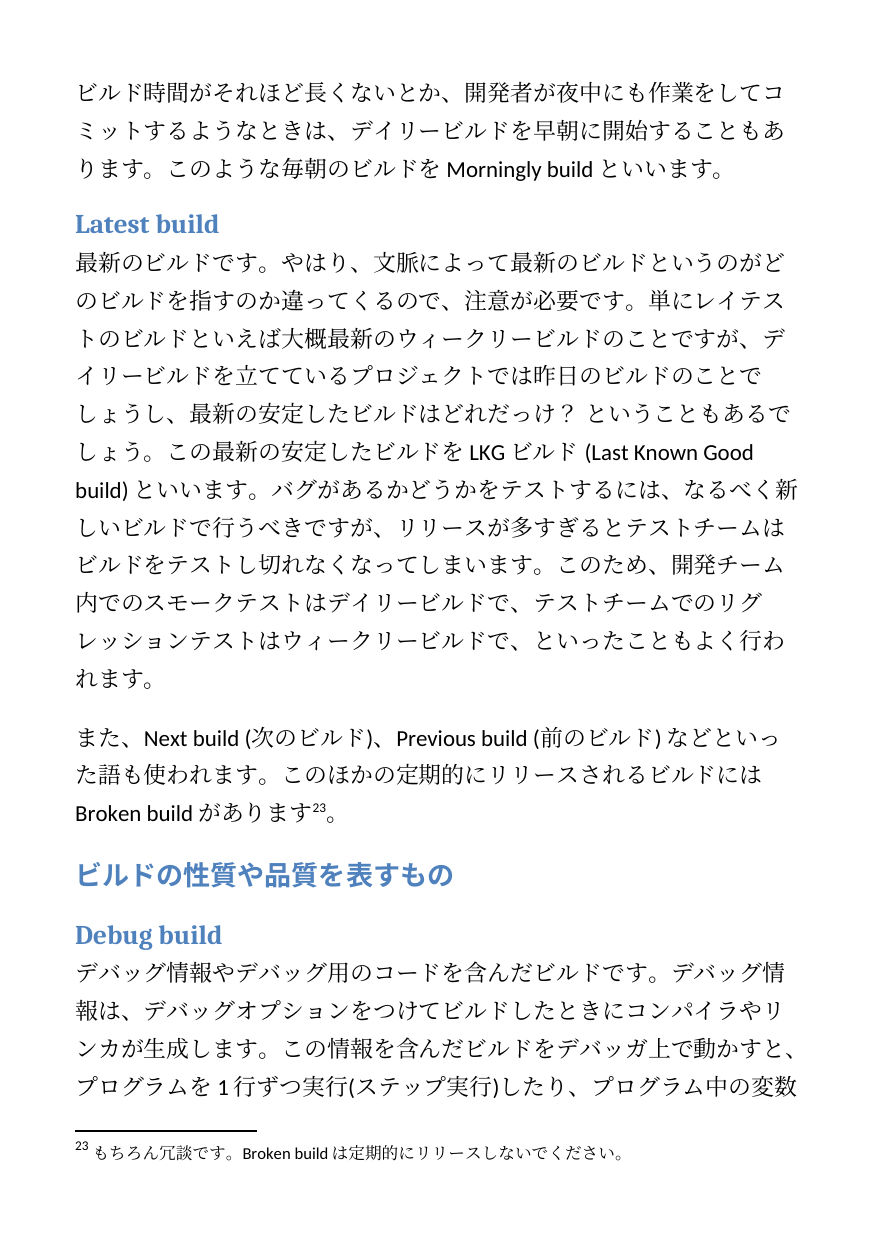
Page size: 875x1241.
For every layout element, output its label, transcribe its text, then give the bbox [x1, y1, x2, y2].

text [75, 956, 799, 1102]
text ビルド時間がそれほど長くないとか、開発者が夜中にも作業をしてコミットするようなときは、デイリービルドを早朝に開始することもあります。このような毎朝のビルドをMorningly buildといいます。 [75, 75, 799, 183]
text また、Next build (次のビルド)、Previous build (前のビルド) などといった語も使われます。このほかの定期的にリリースされるビルドにはBroken buildがあります。 [75, 719, 799, 828]
subtitle Latest build [75, 209, 799, 240]
subtitle Debug build [75, 920, 799, 951]
text 最新のビルドです。やはり、文脈によって最新のビルドというのがどのビルドを指すのか違ってくるので、注意が必要です。単にレイテストのビルドといえば大概最新のウィークリービルドのことですが、デイリービルドを立てているプロジェクトでは昨日のビルドのことでしょうし、最新の安定したビルドはどれだっけ？ ということもあるでしょう。この最新の安定したビルドをLKGビルド (Last Known Good build) といいます。バグがあるかどうかをテストするには、なるべく新しいビルドで行うべきですが、リリースが多すぎるとテストチームはビルドをテストし切れなくなってしまいます。このため、開発チーム内でのスモークテストはデイリービルドで、テストチームでのリグレッションテストはウィークリービルドで、といったこともよく行われます。 [75, 245, 799, 694]
subtitle ビルドの性質や品質を表すもの [75, 854, 799, 893]
